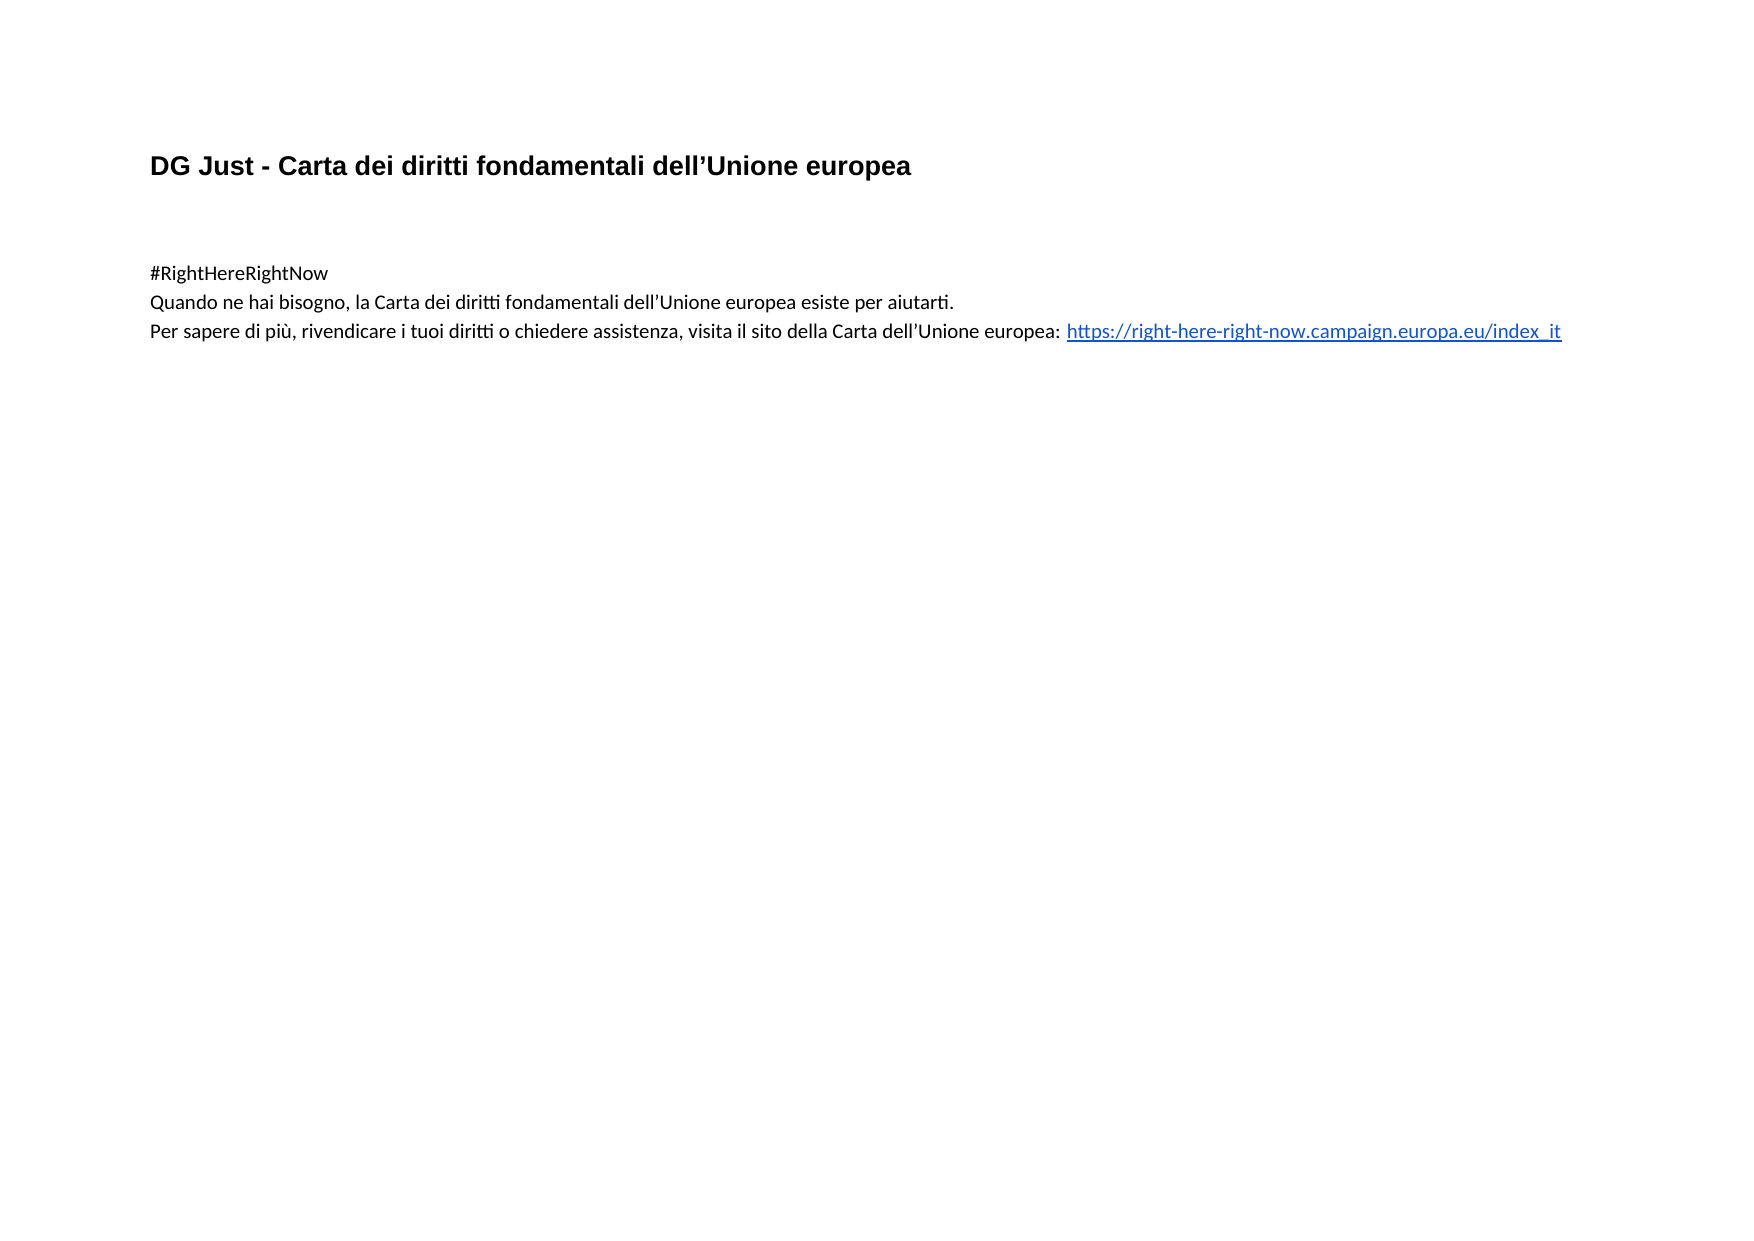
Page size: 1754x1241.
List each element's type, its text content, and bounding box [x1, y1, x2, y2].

text Quando ne hai bisogno, la Carta dei diritti fondamentali dell’Unione europea esiste per aiutarti. [150, 289, 1604, 315]
text Per sapere di più, rivendicare i tuoi diritti o chiedere assistenza, visita il sito della Carta dell’Unione europea: https://right-here-right-now.campaign.europa.eu/index_it [150, 319, 1604, 344]
text DG Just - Carta dei diritti fondamentali dell’Unione europea [150, 150, 1604, 181]
text #RightHereRightNow [150, 260, 1604, 286]
